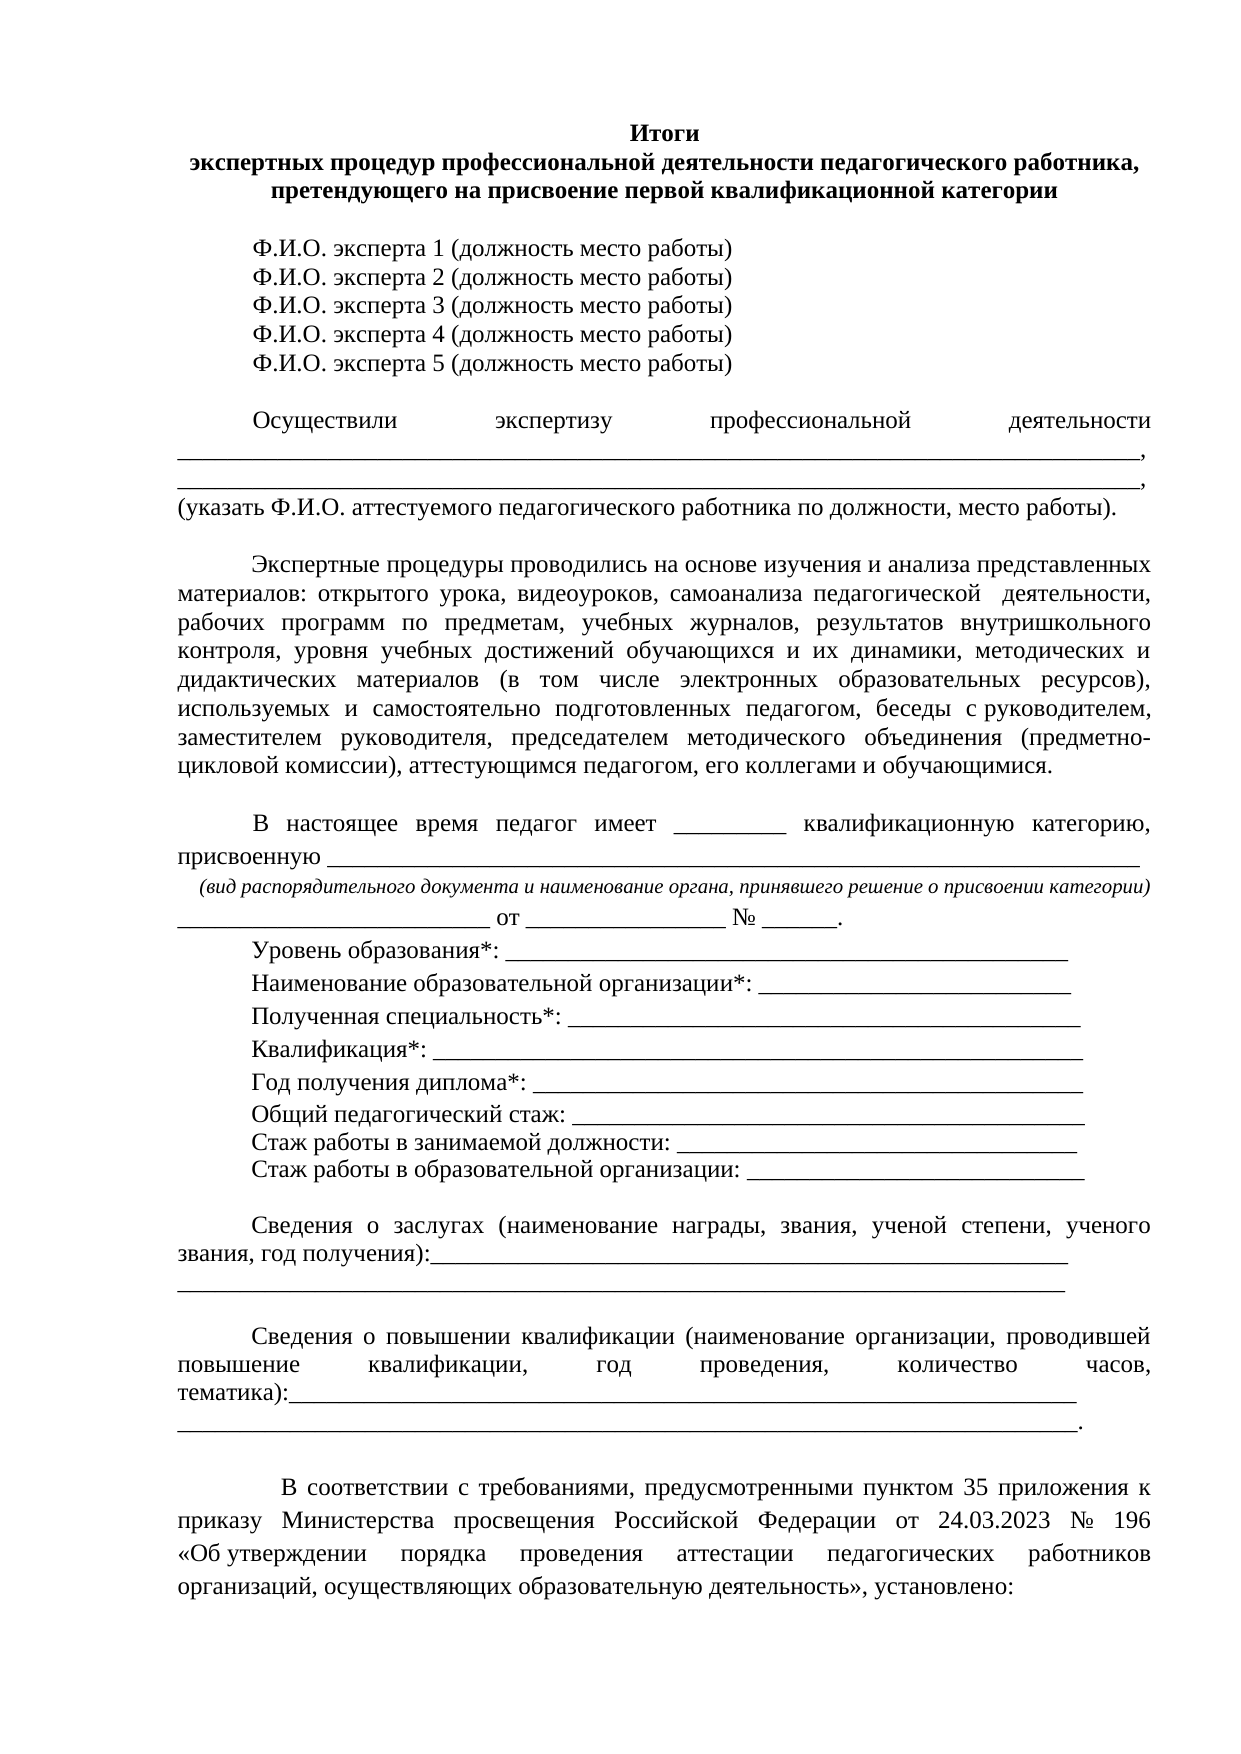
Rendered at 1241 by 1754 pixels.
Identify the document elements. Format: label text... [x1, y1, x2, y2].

text экспертных процедур профессиональной деятельности педагогического работника, претендующего на присвоение первой квалификационной категории [177, 147, 1152, 204]
text Итоги [177, 118, 1152, 147]
text (указать Ф.И.О. аттестуемого педагогического работника по должности, место работы). [177, 492, 1152, 521]
text Экспертные процедуры проводились на основе изучения и анализа представленных материалов: открытого урока, видеоуроков, самоанализа педагогической деятельности, рабочих программ по предметам, учебных журналов, результатов внутришкольного контроля, уровня учебных достижений обучающихся и их динамики, методических и дидактических материалов (в том числе электронных образовательных ресурсов), используемых и самостоятельно подготовленных педагогом, беседы с руководителем, заместителем руководителя, председателем методического объединения (предметно-цикловой комиссии), аттестующимся педагогом, его коллегами и обучающимися. [177, 549, 1152, 779]
text В настоящее время педагог имеет _________ квалификационную категорию, присвоенную _________________________________________________________________ [177, 808, 1152, 870]
text Ф.И.О. эксперта 3 (должность место работы) [177, 291, 1152, 319]
text Осуществили экспертизу профессиональной деятельности _____________________________________________________________________________, [177, 406, 1152, 463]
text Наименование образовательной организации*: _________________________ [177, 968, 1152, 997]
text Сведения о повышении квалификации (наименование организации, проводившей повышение квалификации, год проведения, количество часов, тематика):_______________________________________________________________ [177, 1322, 1152, 1406]
text Ф.И.О. эксперта 1 (должность место работы) [177, 233, 1152, 262]
text ________________________________________________________________________. [177, 1406, 1152, 1435]
text Стаж работы в занимаемой должности: ________________________________ [177, 1128, 1152, 1156]
text Квалификация*: ____________________________________________________ [177, 1034, 1152, 1063]
text Ф.И.О. эксперта 5 (должность место работы) [177, 348, 1152, 377]
text В соответствии с требованиями, предусмотренными пунктом 35 приложения к приказу Министерства просвещения Российской Федерации от 24.03.2023 № 196 «Об утверждении порядка проведения аттестации педагогических работников организаций, осуществляющих образовательную деятельность», установлено: [177, 1472, 1152, 1600]
text Ф.И.О. эксперта 4 (должность место работы) [177, 319, 1152, 348]
text Стаж работы в образовательной организации: ___________________________ [177, 1156, 1152, 1183]
text _______________________________________________________________________ [177, 1267, 1152, 1295]
text _________________________ от ________________ № ______. [177, 902, 1152, 931]
text Полученная специальность*: _________________________________________ [177, 1001, 1152, 1029]
text Уровень образования*: _____________________________________________ [177, 935, 1152, 963]
text Год получения диплома*: ____________________________________________ [177, 1067, 1152, 1096]
text Ф.И.О. эксперта 2 (должность место работы) [177, 262, 1152, 291]
text Сведения о заслугах (наименование награды, звания, ученой степени, ученого звания, год получения):___________________________________________________ [177, 1211, 1152, 1267]
text Общий педагогический стаж: _________________________________________ [177, 1100, 1152, 1128]
text (вид распорядительного документа и наименование органа, принявшего решение о присвоении категории) [177, 874, 1152, 898]
text _____________________________________________________________________________, [177, 463, 1152, 492]
